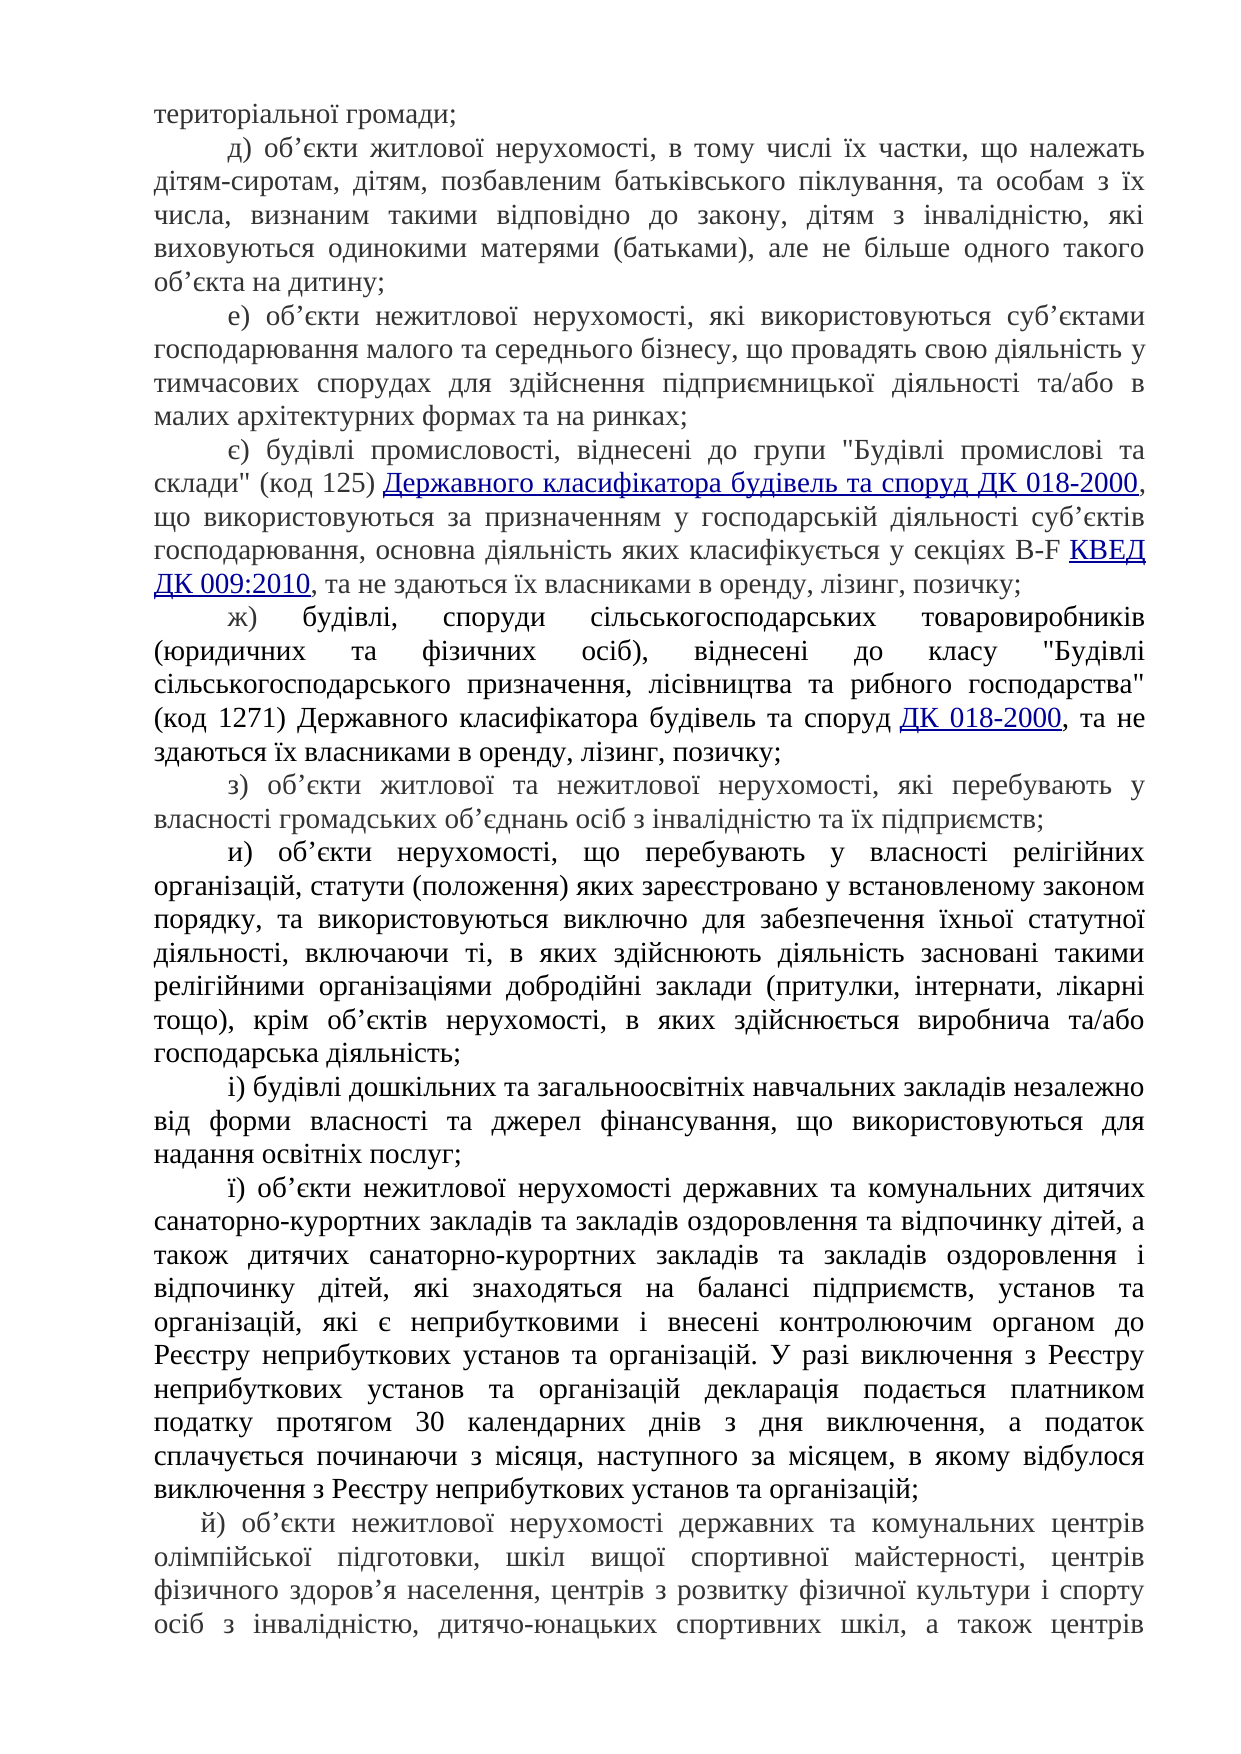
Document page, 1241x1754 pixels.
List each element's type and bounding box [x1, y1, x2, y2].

table_header [146, 89, 1153, 1647]
